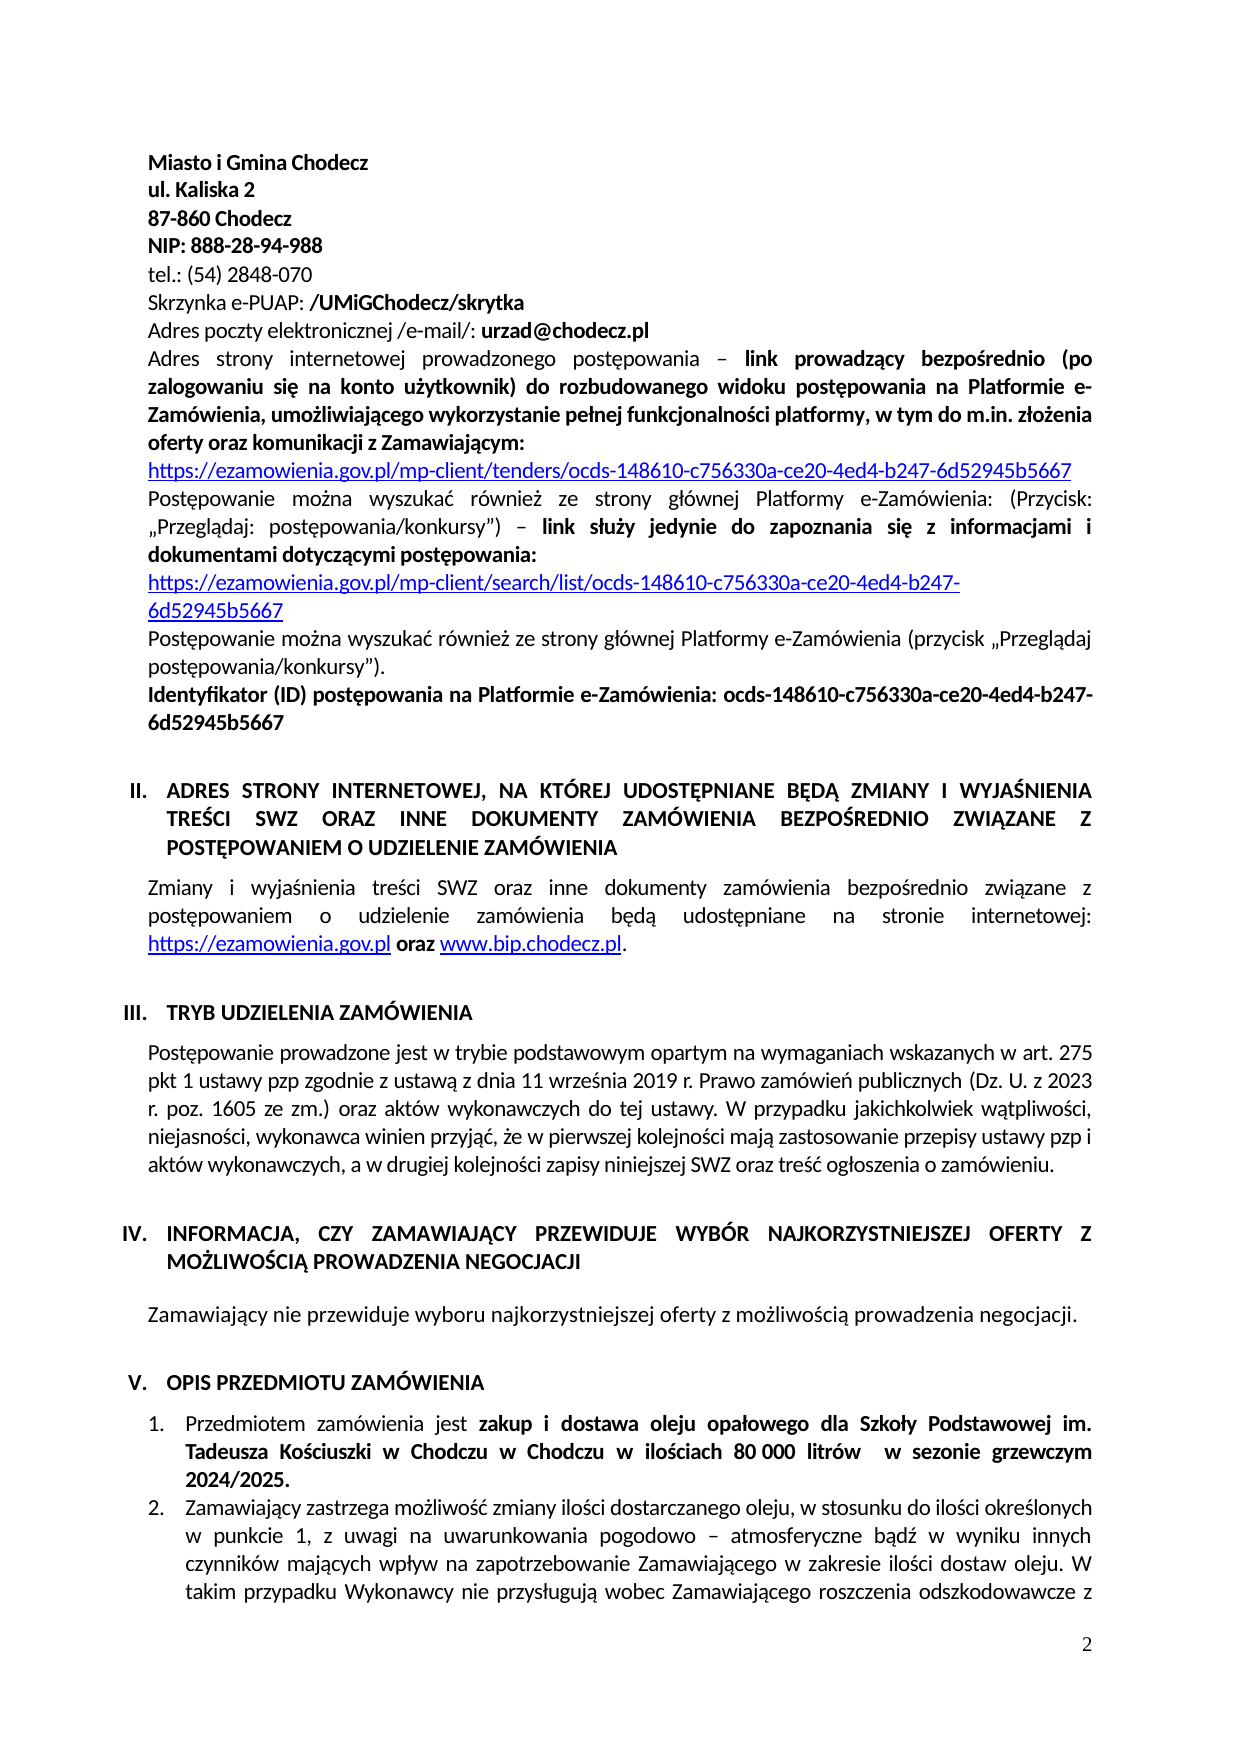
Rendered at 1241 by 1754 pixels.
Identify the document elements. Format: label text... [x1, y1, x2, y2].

text https://ezamowienia.gov.pl/mp-client/search/list/ocds-148610-c756330a-ce20-4ed4-b247-6d52945b5667 [148, 568, 1093, 624]
list TRYB UDZIELENIA ZAMÓWIENIA [148, 998, 1093, 1026]
text Miasto i Gmina Chodecz [148, 148, 1093, 176]
text https://ezamowienia.gov.pl/mp-client/tenders/ocds-148610-c756330a-ce20-4ed4-b247-6d52945b5667 [148, 456, 1093, 484]
list Zamawiający nie przewiduje wyboru najkorzystniejszej oferty z możliwością prowadzenia negocjacji. [148, 1300, 1093, 1328]
text Skrzynka e-PUAP: /UMiGChodecz/skrytka [148, 288, 1093, 316]
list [148, 1493, 1093, 1605]
text Identyfikator (ID) postępowania na Platformie e-Zamówienia: ocds-148610-c756330a-ce20-4ed4-b247-6d52945b5667 [148, 680, 1093, 736]
list OPIS PRZEDMIOTU ZAMÓWIENIA [148, 1368, 1093, 1396]
list INFORMACJA, CZY ZAMAWIAJĄCY PRZEWIDUJE WYBÓR NAJKORZYSTNIEJSZEJ OFERTY Z MOŻLIWOŚCIĄ PROWADZENIA NEGOCJACJI [148, 1219, 1093, 1275]
text Postępowanie można wyszukać również ze strony głównej Platformy e-Zamówienia (przycisk „Przeglądaj postępowania/konkursy”). [148, 624, 1093, 680]
list Przedmiotem zamówienia jest zakup i dostawa oleju opałowego dla Szkoły Podstawowej im. Tadeusza Kościuszki w Chodczu w Chodczu w ilościach 80 000 litrów w sezonie grzewczym 2024/2025. [148, 1409, 1093, 1493]
text Zmiany i wyjaśnienia treści SWZ oraz inne dokumenty zamówienia bezpośrednio związane z postępowaniem o udzielenie zamówienia będą udostępniane na stronie internetowej: https://ezamowienia.gov.pl oraz www.bip.chodecz.pl. [148, 873, 1093, 957]
text ul. Kaliska 2 [148, 176, 1093, 204]
text Adres strony internetowej prowadzonego postępowania – link prowadzący bezpośrednio (po zalogowaniu się na konto użytkownik) do rozbudowanego widoku postępowania na Platformie e-Zamówienia, umożliwiającego wykorzystanie pełnej funkcjonalności platformy, w tym do m.in. złożenia oferty oraz komunikacji z Zamawiającym: [148, 344, 1093, 456]
text tel.: (54) 2848-070 [148, 260, 1093, 288]
text 87-860 Chodecz [148, 204, 1093, 232]
text Postępowanie prowadzone jest w trybie podstawowym opartym na wymaganiach wskazanych w art. 275 pkt 1 ustawy pzp zgodnie z ustawą z dnia 11 września 2019 r. Prawo zamówień publicznych (Dz. U. z 2023 r. poz. 1605 ze zm.) oraz aktów wykonawczych do tej ustawy. W przypadku jakichkolwiek wątpliwości, niejasności, wykonawca winien przyjąć, że w pierwszej kolejności mają zastosowanie przepisy ustawy pzp i aktów wykonawczych, a w drugiej kolejności zapisy niniejszej SWZ oraz treść ogłoszenia o zamówieniu. [148, 1038, 1093, 1178]
list ADRES STRONY INTERNETOWEJ, NA KTÓREJ UDOSTĘPNIANE BĘDĄ ZMIANY I WYJAŚNIENIA TREŚCI SWZ ORAZ INNE DOKUMENTY ZAMÓWIENIA BEZPOŚREDNIO ZWIĄZANE Z POSTĘPOWANIEM O UDZIELENIE ZAMÓWIENIA [148, 777, 1093, 861]
text Adres poczty elektronicznej /e-mail/: urzad@chodecz.pl [148, 316, 1093, 344]
text Postępowanie można wyszukać również ze strony głównej Platformy e-Zamówienia: (Przycisk: „Przeglądaj: postępowania/konkursy”) – link służy jedynie do zapoznania się z informacjami i dokumentami dotyczącymi postępowania: [148, 484, 1093, 568]
text NIP: 888-28-94-988 [148, 232, 1093, 260]
